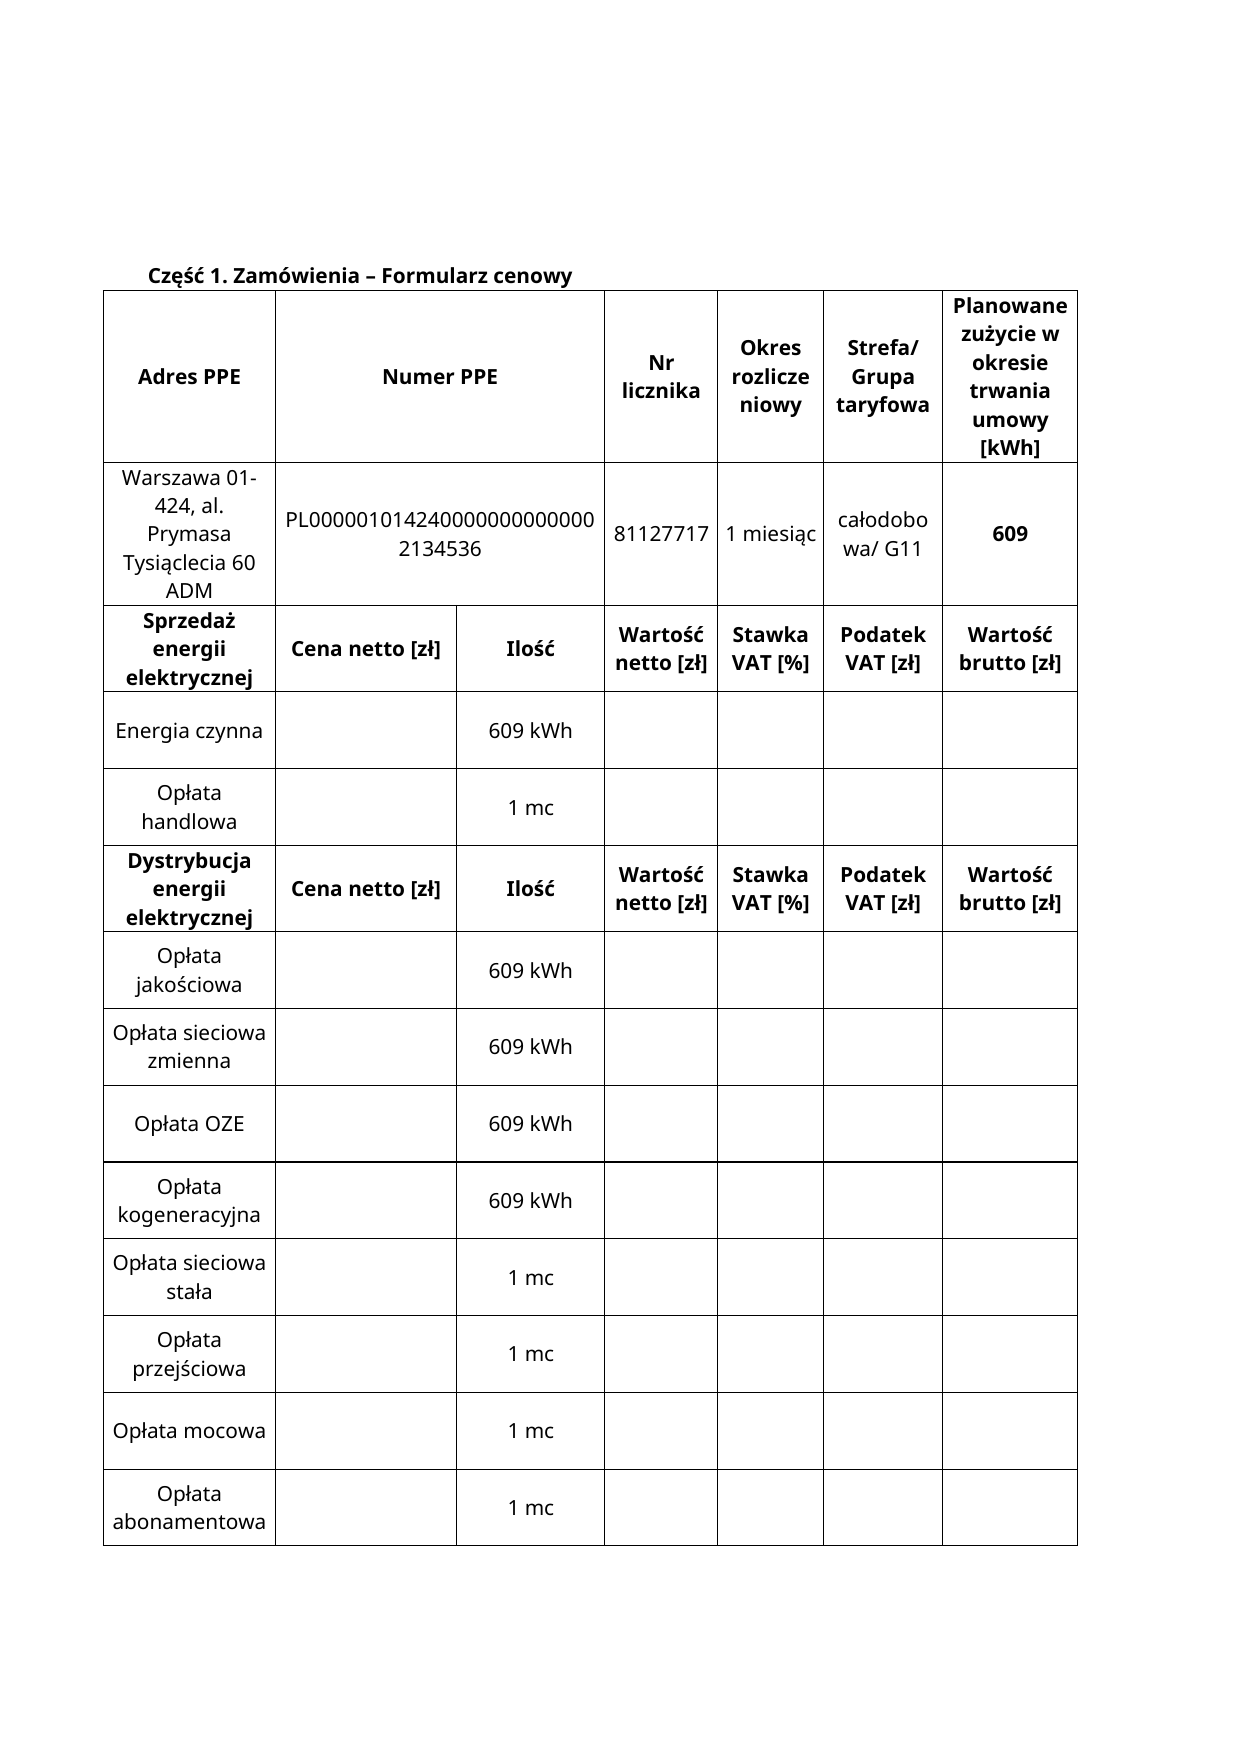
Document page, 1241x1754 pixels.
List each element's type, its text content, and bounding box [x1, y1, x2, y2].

text Część 1. Zamówienia – Formularz cenowy [148, 261, 1122, 290]
table_cell [605, 1086, 717, 1161]
table_cell 1 miesiąc [718, 463, 823, 605]
table_cell 609 kWh [457, 692, 604, 768]
table_cell [824, 1239, 942, 1315]
table_cell Opłata abonamentowa [104, 1470, 275, 1545]
table_header Adres PPE [104, 291, 275, 462]
table_cell [718, 769, 823, 845]
table_cell Opłata jakościowa [104, 932, 275, 1008]
table_cell całodobowa/ G11 [824, 463, 942, 605]
table_cell Wartość netto [zł] [605, 846, 717, 931]
table_cell [824, 769, 942, 845]
table_cell [605, 1009, 717, 1084]
table_cell [824, 1316, 942, 1392]
table_header Okres rozliczeniowy [718, 291, 823, 462]
table_cell [943, 1239, 1077, 1315]
table_cell [276, 1393, 456, 1468]
table_cell 1 mc [457, 1316, 604, 1392]
table_cell 1 mc [457, 1393, 604, 1468]
table_cell [943, 769, 1077, 845]
table_cell Opłata sieciowa stała [104, 1239, 275, 1315]
table_cell [605, 1163, 717, 1238]
table_cell [943, 1393, 1077, 1468]
table_cell [943, 1086, 1077, 1161]
table_cell Ilość [457, 846, 604, 931]
table_cell [718, 932, 823, 1008]
table_header Planowane zużycie w okresie trwania umowy [kWh] [943, 291, 1077, 462]
table_cell Opłata handlowa [104, 769, 275, 845]
table_cell 609 [943, 463, 1077, 605]
table_cell 1 mc [457, 769, 604, 845]
table_cell [824, 1163, 942, 1238]
table_cell [943, 1163, 1077, 1238]
table_cell [824, 1470, 942, 1545]
table_cell Sprzedaż energii elektrycznej [104, 606, 275, 691]
table_cell [276, 1316, 456, 1392]
table_cell Opłata przejściowa [104, 1316, 275, 1392]
table_cell [943, 1009, 1077, 1084]
table_cell [276, 1470, 456, 1545]
table_cell [718, 1163, 823, 1238]
table_cell 609 kWh [457, 1086, 604, 1161]
table_cell 1 mc [457, 1239, 604, 1315]
table_cell Cena netto [zł] [276, 846, 456, 931]
table_cell [824, 1393, 942, 1468]
table_cell 609 kWh [457, 1163, 604, 1238]
table_cell Wartość brutto [zł] [943, 846, 1077, 931]
table_cell Podatek VAT [zł] [824, 606, 942, 691]
table_cell 1 mc [457, 1470, 604, 1545]
table_cell 609 kWh [457, 932, 604, 1008]
table_cell [276, 692, 456, 768]
table_cell Energia czynna [104, 692, 275, 768]
table_cell [718, 1239, 823, 1315]
table_cell [276, 1009, 456, 1084]
table_cell [824, 1009, 942, 1084]
table_cell [605, 1239, 717, 1315]
table_cell [276, 1163, 456, 1238]
table_cell [824, 692, 942, 768]
table_cell [718, 1470, 823, 1545]
table_cell [824, 932, 942, 1008]
table_cell [718, 692, 823, 768]
table_cell 81127717 [605, 463, 717, 605]
table_cell [276, 932, 456, 1008]
table_cell [943, 932, 1077, 1008]
table_header Strefa/ Grupa taryfowa [824, 291, 942, 462]
table_cell [943, 1316, 1077, 1392]
table_cell [605, 1470, 717, 1545]
table_cell Ilość [457, 606, 604, 691]
table_cell [718, 1009, 823, 1084]
table_cell [605, 692, 717, 768]
table_cell Stawka VAT [%] [718, 846, 823, 931]
table_cell 609 kWh [457, 1009, 604, 1084]
table_cell [605, 1316, 717, 1392]
table_cell Stawka VAT [%] [718, 606, 823, 691]
table_cell Opłata kogeneracyjna [104, 1163, 275, 1238]
table_cell Opłata OZE [104, 1086, 275, 1161]
table_cell Wartość netto [zł] [605, 606, 717, 691]
table_cell [276, 769, 456, 845]
table_header Numer PPE [276, 291, 604, 462]
table_cell [605, 1393, 717, 1468]
table_cell Cena netto [zł] [276, 606, 456, 691]
table_cell [824, 1086, 942, 1161]
table_cell Wartość brutto [zł] [943, 606, 1077, 691]
table_cell [605, 769, 717, 845]
table_cell [943, 692, 1077, 768]
table_cell [605, 932, 717, 1008]
table_cell [718, 1393, 823, 1468]
table_cell PL0000010142400000000000002134536 [276, 463, 604, 605]
table_cell [276, 1086, 456, 1161]
table_cell [276, 1239, 456, 1315]
table_cell Podatek VAT [zł] [824, 846, 942, 931]
table_cell [718, 1086, 823, 1161]
table_cell [718, 1316, 823, 1392]
table_cell Opłata sieciowa zmienna [104, 1009, 275, 1084]
table_header Nr licznika [605, 291, 717, 462]
table_cell Warszawa 01-424, al. Prymasa Tysiąclecia 60 ADM [104, 463, 275, 605]
table_cell Dystrybucja energii elektrycznej [104, 846, 275, 931]
table_cell [943, 1470, 1077, 1545]
table_cell Opłata mocowa [104, 1393, 275, 1468]
